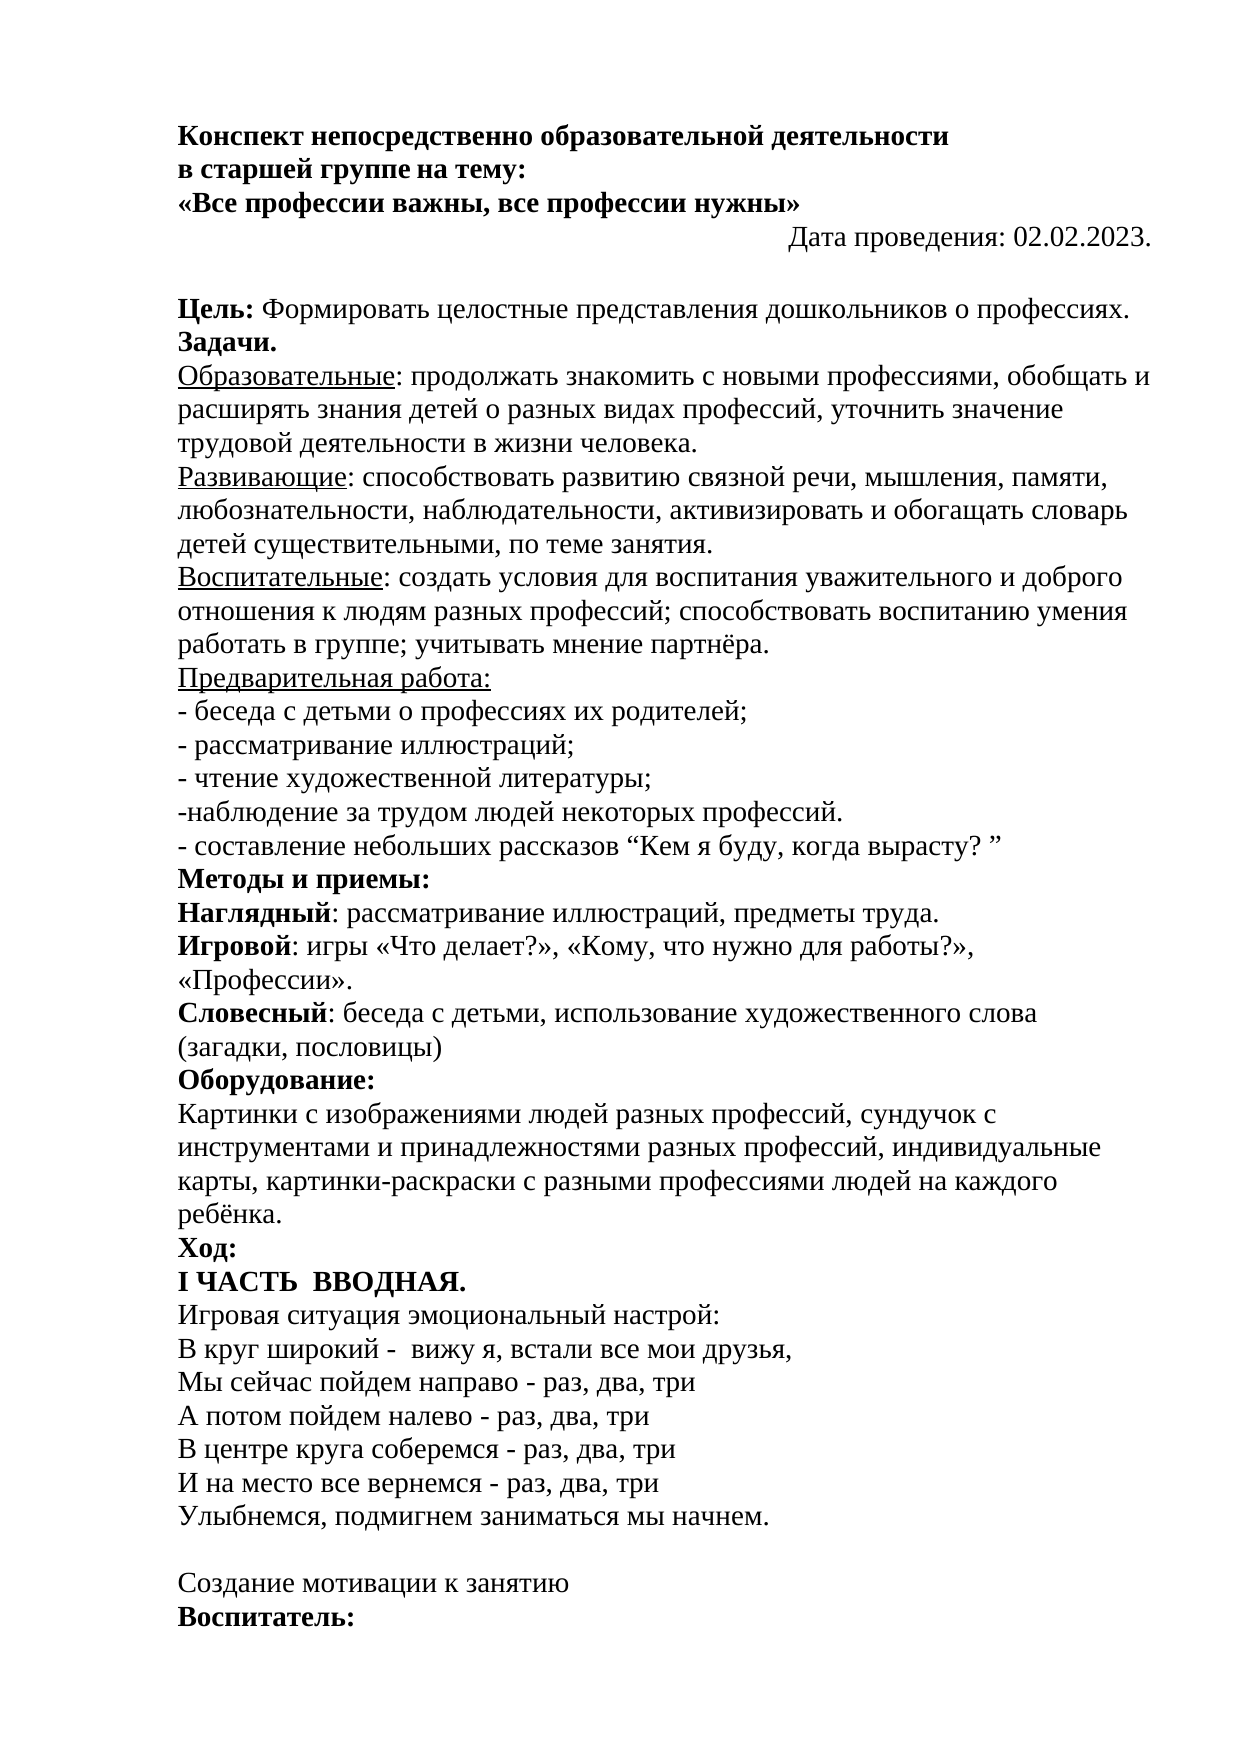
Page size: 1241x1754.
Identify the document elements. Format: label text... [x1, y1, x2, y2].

text И на место все вернемся - раз, два, три [177, 1465, 1152, 1498]
text В центре круга соберемся - раз, два, три [177, 1431, 1152, 1465]
text Картинки с изображениями людей разных профессий, сундучок с инструментами и принадлежностями разных профессий, индивидуальные карты, картинки-раскраски с разными профессиями людей на каждого ребёнка. [177, 1096, 1152, 1230]
text Предварительная работа: [177, 660, 1152, 693]
text Методы и приемы: [177, 861, 1152, 895]
text - рассматривание иллюстраций; [177, 727, 1152, 761]
text Воспитательные: создать условия для воспитания уважительного и доброго отношения к людям разных профессий; способствовать воспитанию умения работать в группе; учитывать мнение партнёра. [177, 559, 1152, 660]
text Воспитатель: [177, 1599, 1152, 1633]
text Игровой: игры «Что делает?», «Кому, что нужно для работы?», «Профессии». [177, 928, 1152, 995]
text Словесный: беседа с детьми, использование художественного слова (загадки, пословицы) [177, 995, 1152, 1062]
text Задачи. [177, 324, 1152, 358]
text Создание мотивации к занятию [177, 1566, 1152, 1599]
text Конспект непосредственно образовательной деятельности [177, 118, 1152, 152]
text «Все профессии важны, все профессии нужны» [177, 185, 1152, 219]
text Оборудование: [177, 1062, 1152, 1096]
text Дата проведения: 02.02.2023. [177, 219, 1152, 252]
text Цель: Формировать целостные представления дошкольников о профессиях. [177, 291, 1152, 324]
text В круг широкий - вижу я, встали все мои друзья, [177, 1331, 1152, 1364]
text А потом пойдем налево - раз, два, три [177, 1398, 1152, 1431]
text Образовательные: продолжать знакомить с новыми профессиями, обобщать и расширять знания детей о разных видах профессий, уточнить значение трудовой деятельности в жизни человека. [177, 358, 1152, 459]
text Улыбнемся, подмигнем заниматься мы начнем. [177, 1498, 1152, 1532]
text Развивающие: способствовать развитию связной речи, мышления, памяти, любознательности, наблюдательности, активизировать и обогащать словарь детей существительными, по теме занятия. [177, 459, 1152, 559]
text - чтение художественной литературы; [177, 761, 1152, 794]
text -наблюдение за трудом людей некоторых профессий. [177, 794, 1152, 828]
text - составление небольших рассказов “Кем я буду, когда вырасту? ” [177, 828, 1152, 861]
text Наглядный: рассматривание иллюстраций, предметы труда. [177, 895, 1152, 928]
text Игровая ситуация эмоциональный настрой: [177, 1297, 1152, 1331]
text в старшей группе на тему: [177, 152, 1152, 185]
text Ход: [177, 1230, 1152, 1264]
text Мы сейчас пойдем направо - раз, два, три [177, 1364, 1152, 1398]
text I ЧАСТЬ ВВОДНАЯ. [177, 1264, 1152, 1297]
text - беседа с детьми о профессиях их родителей; [177, 693, 1152, 727]
